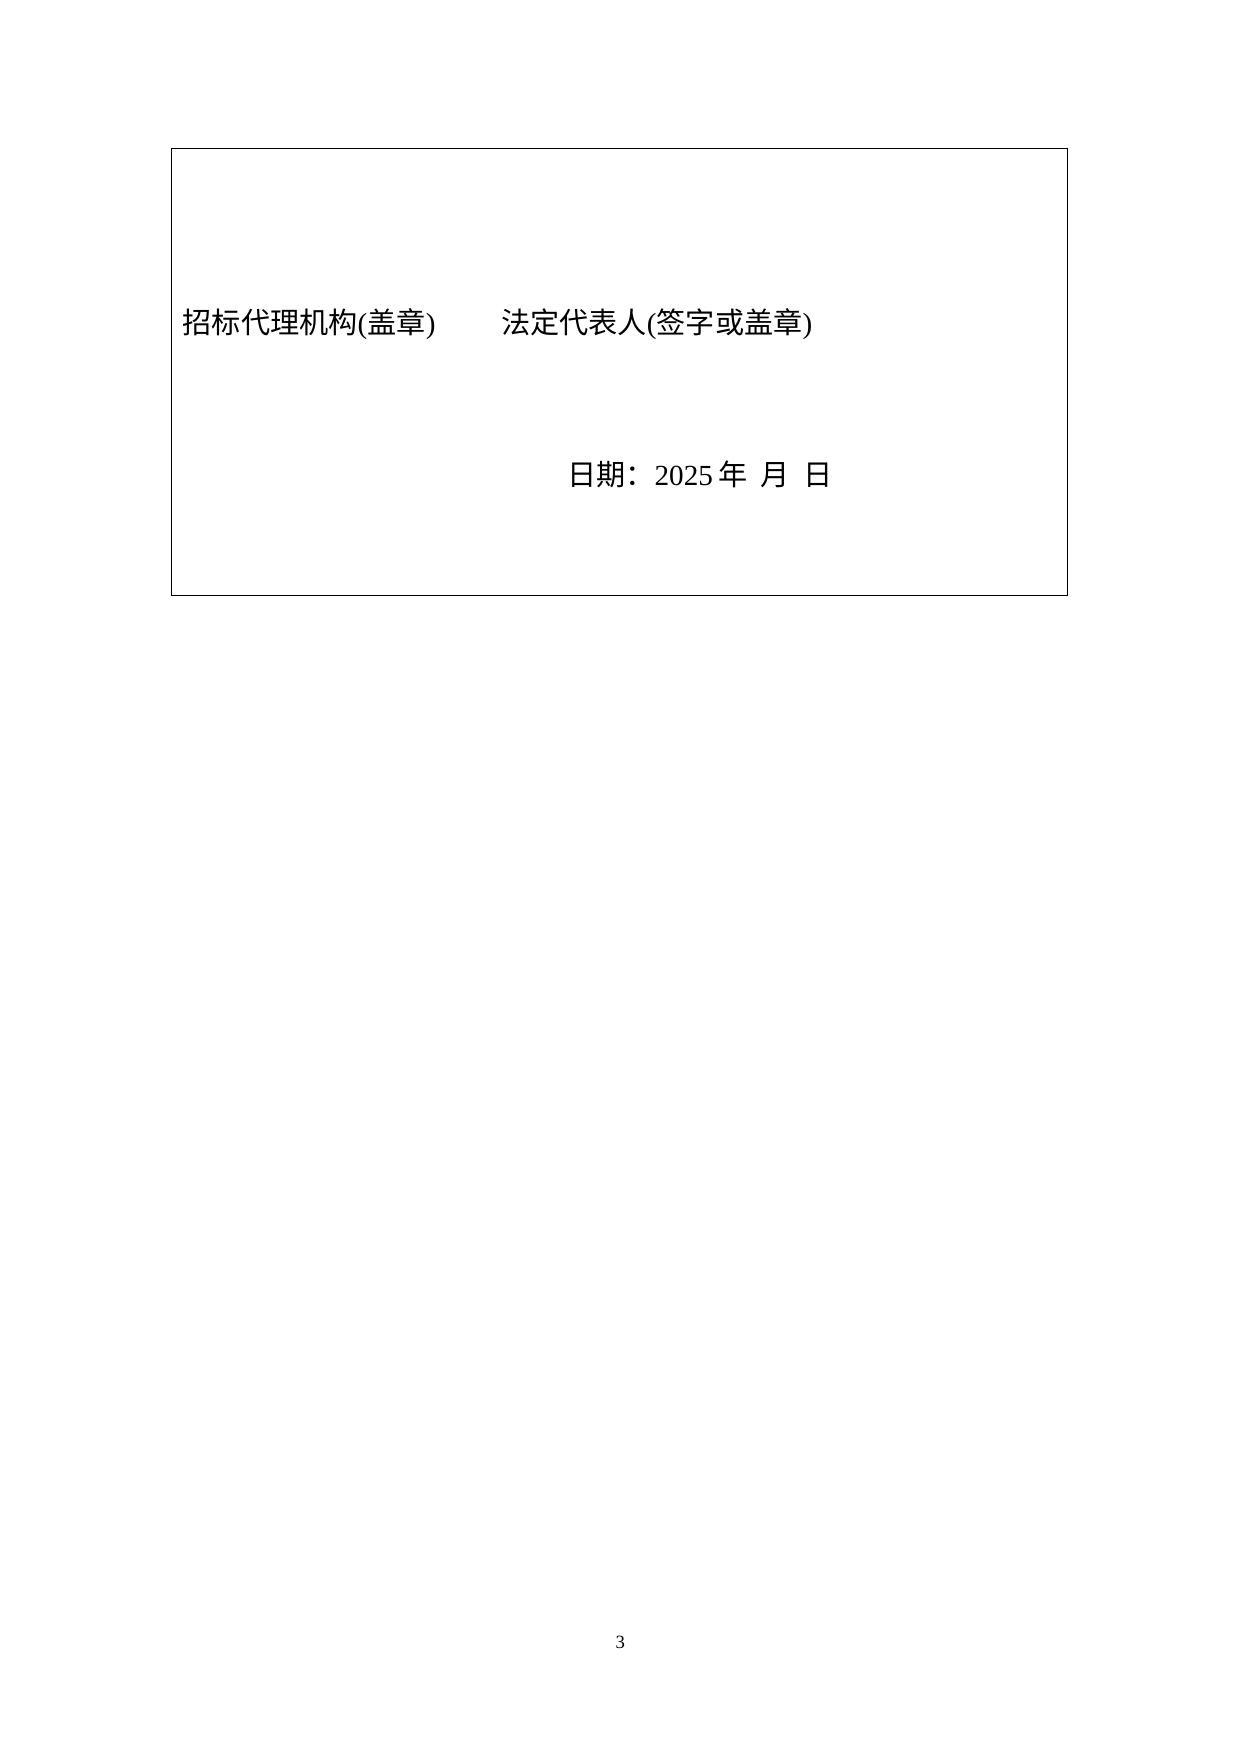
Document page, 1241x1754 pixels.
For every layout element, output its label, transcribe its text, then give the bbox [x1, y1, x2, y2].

table_cell 招标代理机构(盖章) 法定代表人(签字或盖章) 日期：2025年 月 日 [172, 149, 1067, 595]
